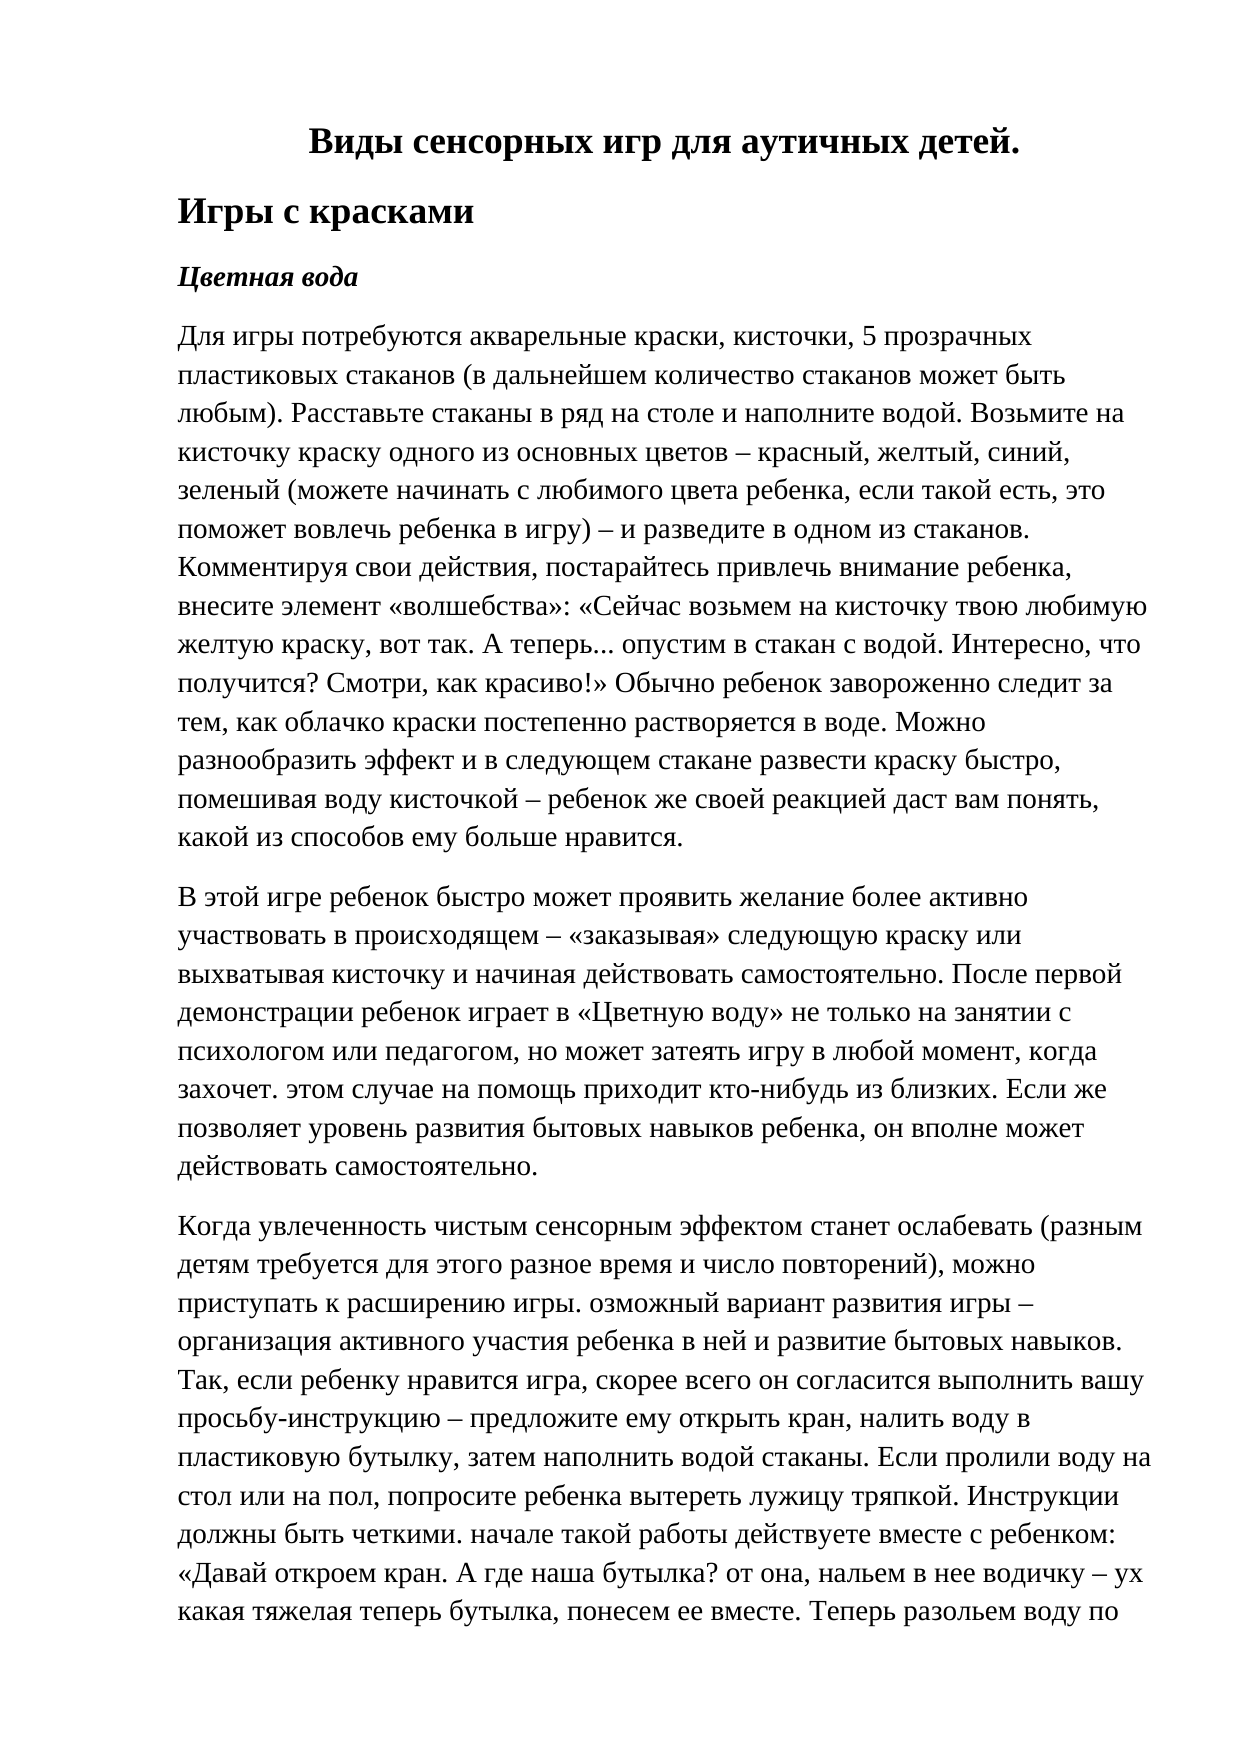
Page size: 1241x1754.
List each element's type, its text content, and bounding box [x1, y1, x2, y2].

text В этой игре ребенок быстро может проявить желание более активно участвовать в происходящем – «заказывая» следующую краску или выхватывая кисточку и начиная действовать самостоятельно. После первой демонстрации ребенок играет в «Цветную воду» не только на занятии с психологом или педагогом, но может затеять игру в любой момент, когда захочет. этом случае на помощь приходит кто-нибудь из близких. Если же позволяет уровень развития бытовых навыков ребенка, он вполне может действовать самостоятельно. [177, 879, 1152, 1182]
text Для игры потребуются акварельные краски, кисточки, 5 прозрачных пластиковых стаканов (в дальнейшем количество стаканов может быть любым). Расставьте стаканы в ряд на столе и наполните водой. Возьмите на кисточку краску одного из основных цветов – красный, желтый, синий, зеленый (можете начинать с любимого цвета ребенка, если такой есть, это поможет вовлечь ребенка в игру) – и разведите в одном из стаканов. Комментируя свои действия, постарайтесь привлечь внимание ребенка, внесите элемент «волшебства»: «Сейчас возьмем на кисточку твою любимую желтую краску, вот так. А теперь... опустим в стакан с водой. Интересно, что получится? Смотри, как красиво!» Обычно ребенок завороженно следит за тем, как облачко краски постепенно растворяется в воде. Можно разнообразить эффект и в следующем стакане развести краску быстро, помешивая воду кисточкой – ребенок же своей реакцией даст вам понять, какой из способов ему больше нравится. [177, 318, 1152, 853]
text Цветная вода [177, 259, 1152, 292]
text Игры с красками [177, 188, 1152, 232]
text Виды сенсорных игр для аутичных детей. [177, 118, 1152, 161]
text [177, 1208, 1152, 1627]
